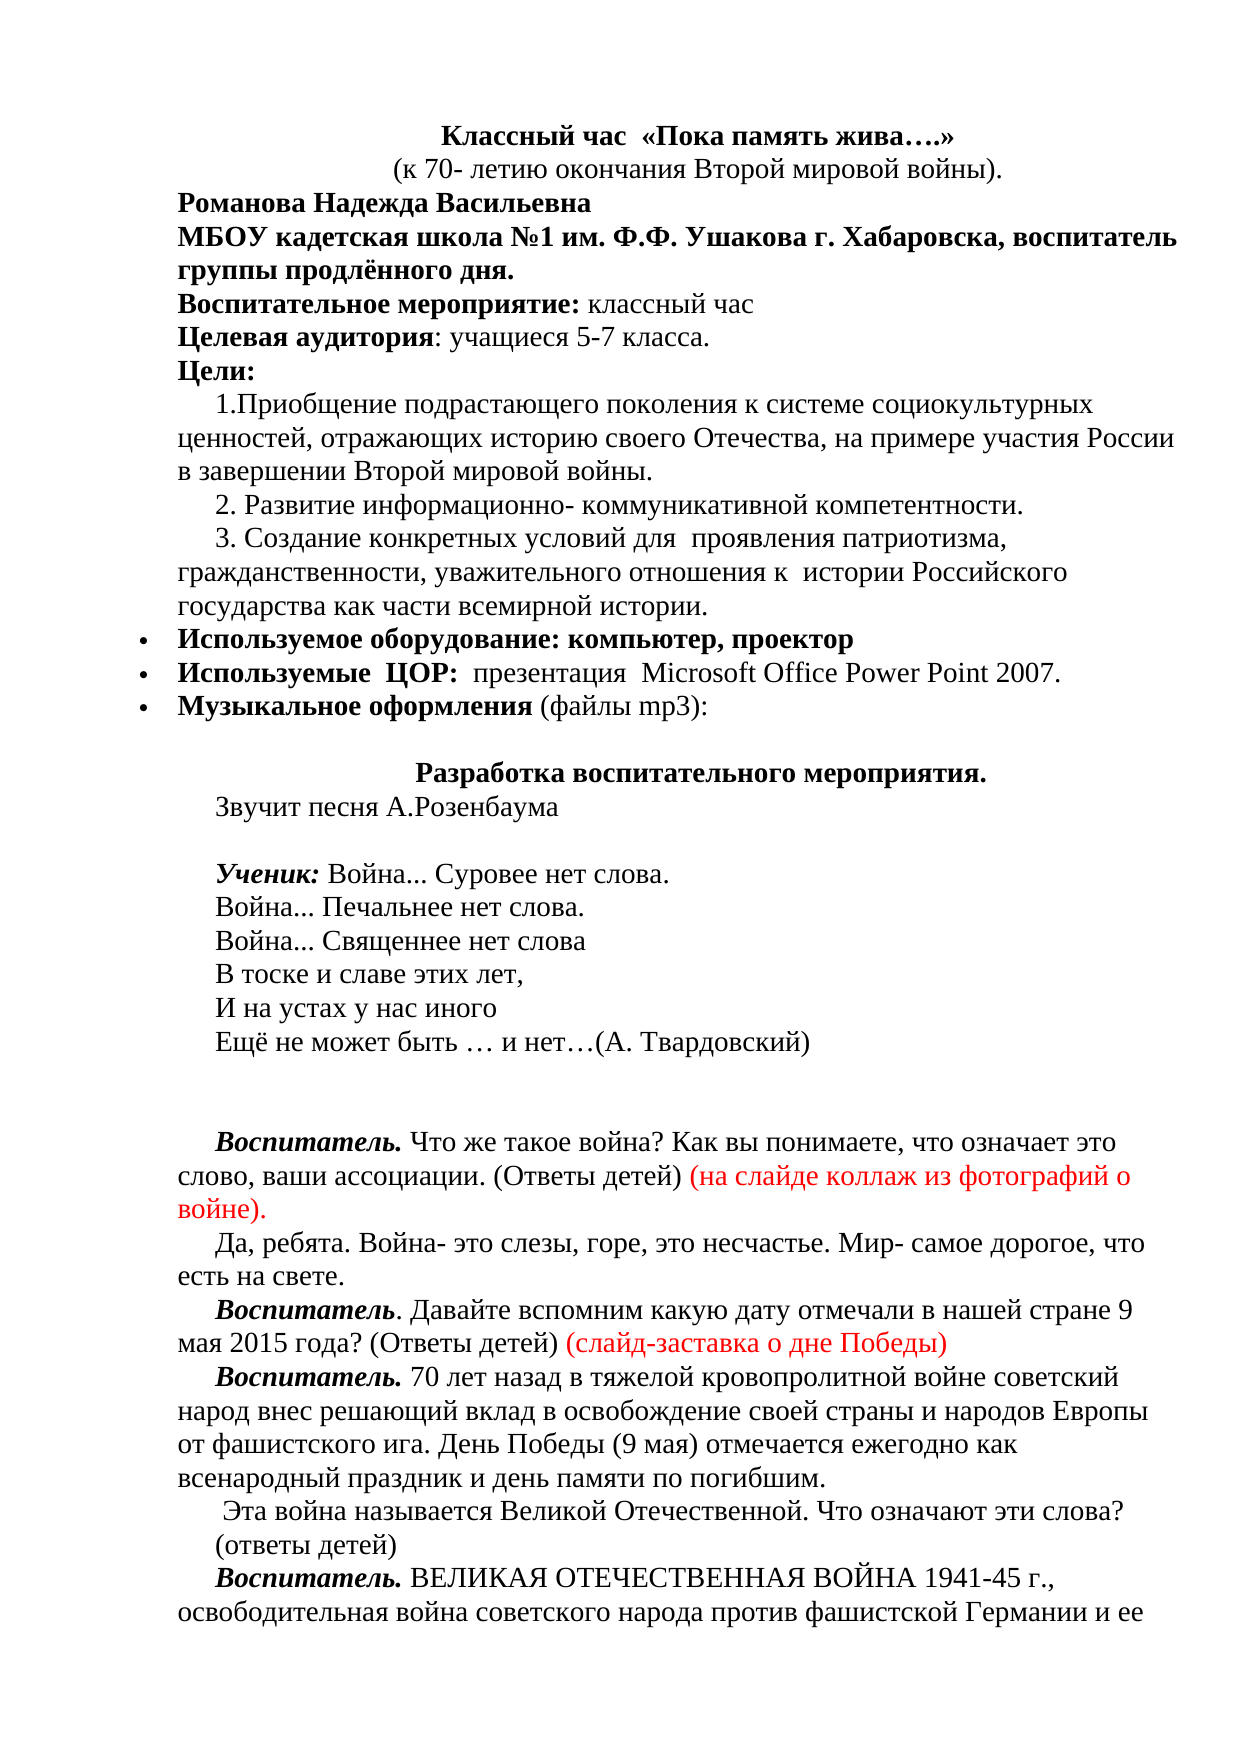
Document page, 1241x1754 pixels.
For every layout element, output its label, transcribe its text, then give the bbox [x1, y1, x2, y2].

text 3. Создание конкретных условий для проявления патриотизма, гражданственности, уважительного отношения к истории Российского государства как части всемирной истории. [177, 521, 1181, 621]
list Используемые ЦОР: презентация Microsoft Office Power Point 2007. [140, 655, 1181, 688]
text Воспитательное мероприятие: классный час [177, 286, 1181, 319]
text Эта война называется Великой Отечественной. Что означают эти слова? [177, 1493, 1181, 1527]
text (к 70- летию окончания Второй мировой войны). [177, 152, 1181, 185]
text Целевая аудитория: учащиеся 5-7 класса. [177, 319, 1181, 353]
text Ученик: Война... Суровее нет слова. [177, 856, 1181, 889]
text Звучит песня А.Розенбаума [177, 789, 1181, 822]
text Разработка воспитательного мероприятия. [221, 755, 1181, 789]
list Используемое оборудование: компьютер, проектор [140, 621, 1181, 655]
list Музыкальное оформления (файлы mp3): [140, 688, 1181, 722]
text Воспитатель. 70 лет назад в тяжелой кровопролитной войне советский народ внес решающий вклад в освобождение своей страны и народов Европы от фашистского ига. День Победы (9 мая) отмечается ежегодно как всенародный праздник и день памяти по погибшим. [177, 1359, 1181, 1493]
text Ещё не может быть … и нет…(А. Твардовский) [177, 1024, 1181, 1057]
text И на устах у нас иного [177, 990, 1181, 1024]
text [177, 1560, 1181, 1627]
text Война... Священнее нет слова [177, 923, 1181, 957]
text Воспитатель. Давайте вспомним какую дату отмечали в нашей стране 9 мая 2015 года? (Ответы детей) (слайд-заставка о дне Победы) [177, 1292, 1181, 1359]
text Цели: [177, 353, 1181, 386]
text 2. Развитие информационно- коммуникативной компетентности. [177, 487, 1181, 521]
text Воспитатель. Что же такое война? Как вы понимаете, что означает это слово, ваши ассоциации. (Ответы детей) (на слайде коллаж из фотографий о войне). [177, 1124, 1181, 1225]
text 1.Приобщение подрастающего поколения к системе социокультурных ценностей, отражающих историю своего Отечества, на примере участия России в завершении Второй мировой войны. [177, 386, 1181, 487]
text Романова Надежда Васильевна [177, 185, 1181, 219]
text В тоске и славе этих лет, [177, 957, 1181, 990]
text МБОУ кадетская школа №1 им. Ф.Ф. Ушакова г. Хабаровска, воспитатель группы продлённого дня. [177, 219, 1181, 286]
text Классный час «Пока память жива….» [177, 118, 1181, 152]
text (ответы детей) [177, 1527, 1181, 1560]
text Да, ребята. Война- это слезы, горе, это несчастье. Мир- самое дорогое, что есть на свете. [177, 1225, 1181, 1292]
text Война... Печальнее нет слова. [177, 889, 1181, 923]
